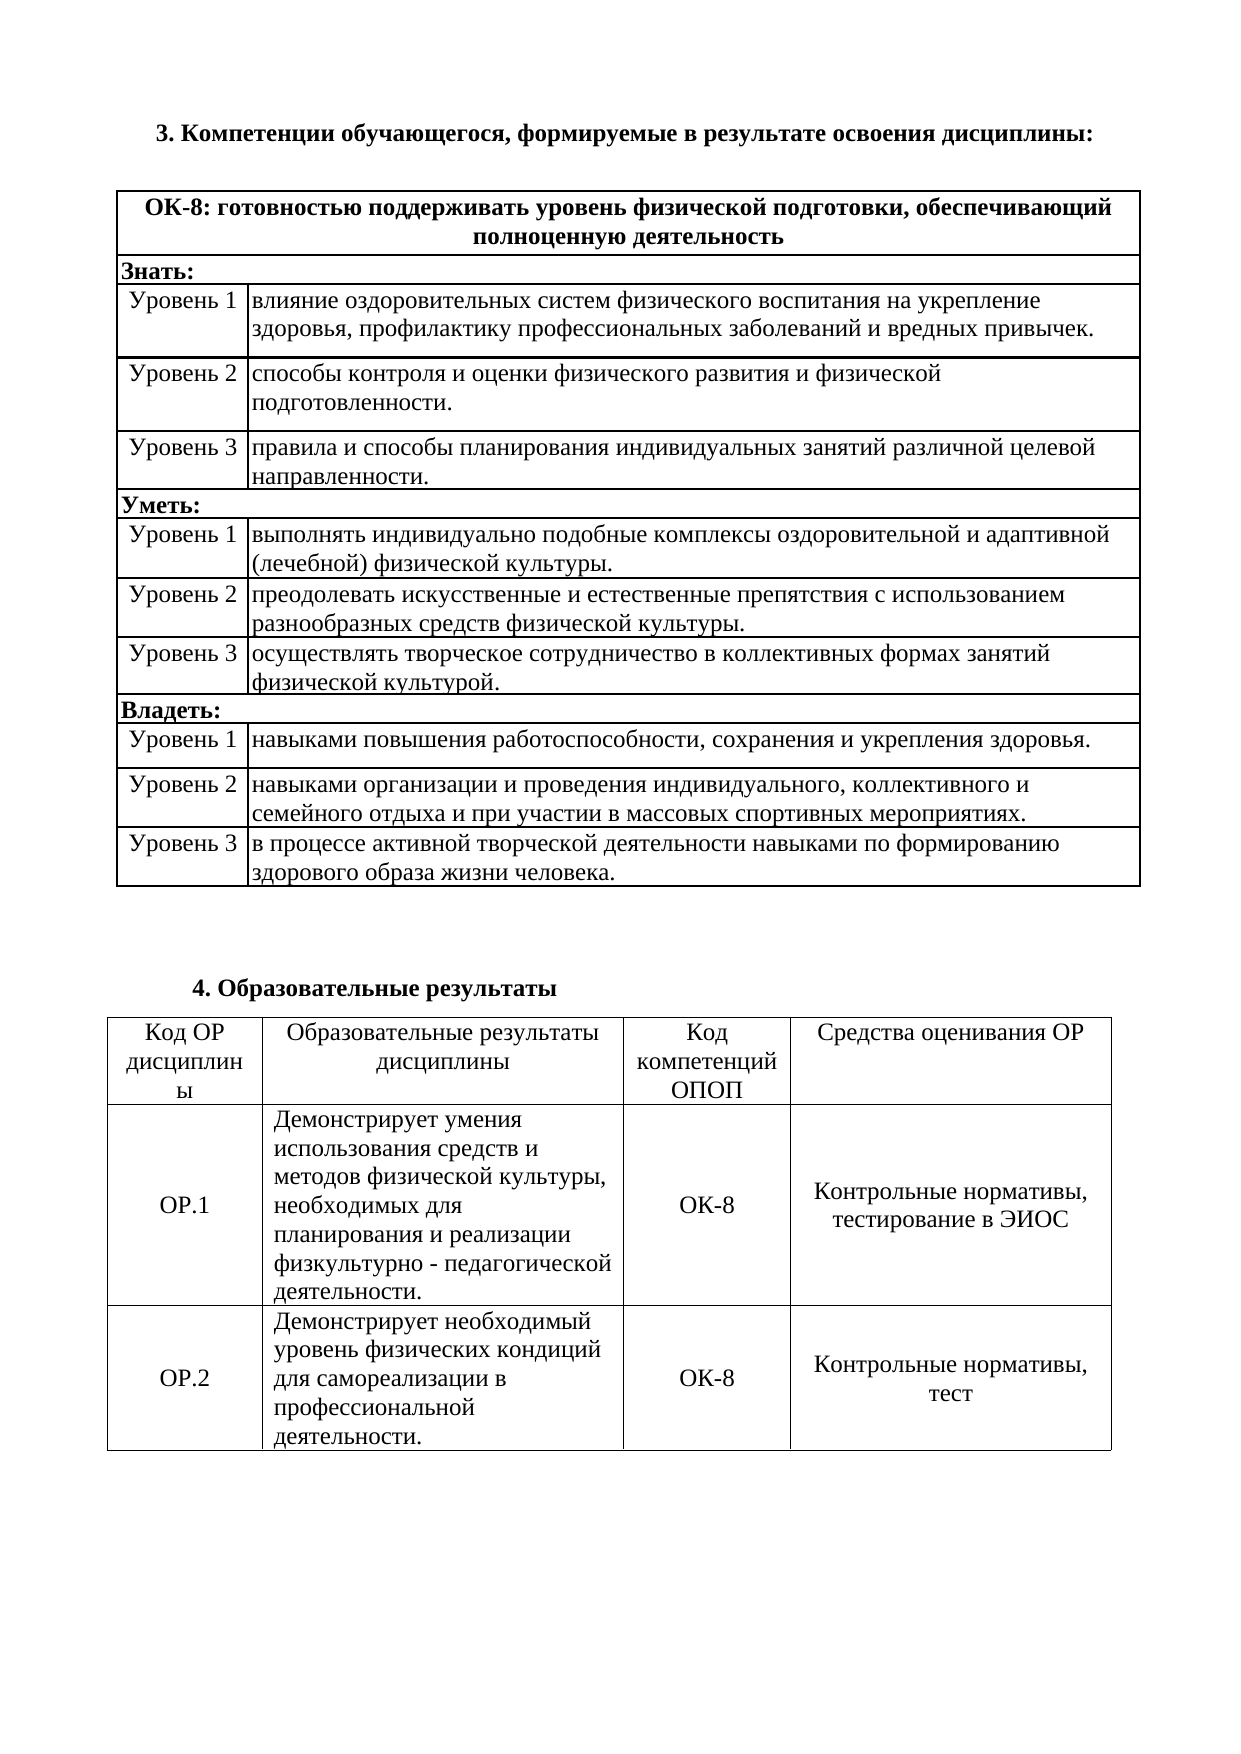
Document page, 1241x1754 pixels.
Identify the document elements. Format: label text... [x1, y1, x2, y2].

table_cell Контрольные нормативы, тест [791, 1306, 1111, 1449]
table_cell ОР.2 [108, 1306, 262, 1449]
table_cell влияние оздоровительных систем физического воспитания на укрепление здоровья, профилактику профессиональных заболеваний и вредных привычек. [249, 285, 1139, 356]
table_cell Владеть: [118, 695, 1139, 722]
table_header Образовательные результаты дисциплины [263, 1018, 623, 1103]
table_cell Уметь: [118, 490, 1139, 517]
table_cell Уровень 1 [118, 724, 247, 767]
table_header Код компетенций ОПОП [624, 1018, 790, 1103]
table_cell ОК-8 [624, 1306, 790, 1449]
table_cell преодолевать искусственные и естественные препятствия с использованием разнообразных средств физической культуры. [249, 579, 1139, 636]
table_cell выполнять индивидуально подобные комплексы оздоровительной и адаптивной (лечебной) физической культуры. [249, 519, 1139, 577]
text 4. Образовательные результаты [118, 973, 1122, 1002]
table_cell Уровень 3 [118, 638, 247, 693]
table_cell способы контроля и оценки физического развития и физической подготовленности. [249, 359, 1139, 430]
table_cell Демонстрирует умения использования средств и методов физической культуры, необходимых для планирования и реализации физкультурно - педагогической деятельности. [263, 1105, 623, 1305]
table_cell навыками повышения работоспособности, сохранения и укрепления здоровья. [249, 724, 1139, 767]
table_cell Знать: [118, 256, 1139, 283]
table_cell Уровень 2 [118, 359, 247, 430]
table_cell в процессе активной творческой деятельности навыками по формированию здорового образа жизни человека. [249, 828, 1139, 885]
table_cell правила и способы планирования индивидуальных занятий различной целевой направленности. [249, 432, 1139, 488]
table_cell Контрольные нормативы, тестирование в ЭИОС [791, 1105, 1111, 1305]
table_cell ОК-8 [624, 1105, 790, 1305]
table_cell осуществлять творческое сотрудничество в коллективных формах занятий физической культурой. [249, 638, 1139, 693]
table_cell Демонстрирует необходимый уровень физических кондиций для самореализации в профессиональной деятельности. [263, 1306, 623, 1449]
table_header Код ОР дисциплины [108, 1018, 262, 1103]
table_cell Уровень 2 [118, 579, 247, 636]
table_cell ОР.1 [108, 1105, 262, 1305]
table_cell Уровень 1 [118, 285, 247, 356]
table_cell Уровень 3 [118, 828, 247, 885]
table_header Средства оценивания ОР [791, 1018, 1111, 1103]
table_cell Уровень 1 [118, 519, 247, 577]
table_cell Уровень 3 [118, 432, 247, 488]
text 3. Компетенции обучающегося, формируемые в результате освоения дисциплины: [156, 118, 1122, 147]
table_cell навыками организации и проведения индивидуального, коллективного и семейного отдыха и при участии в массовых спортивных мероприятиях. [249, 769, 1139, 826]
table_header ОК-8: готовностью поддерживать уровень физической подготовки, обеспечивающий полноценную деятельность [118, 192, 1139, 254]
table_cell Уровень 2 [118, 769, 247, 826]
